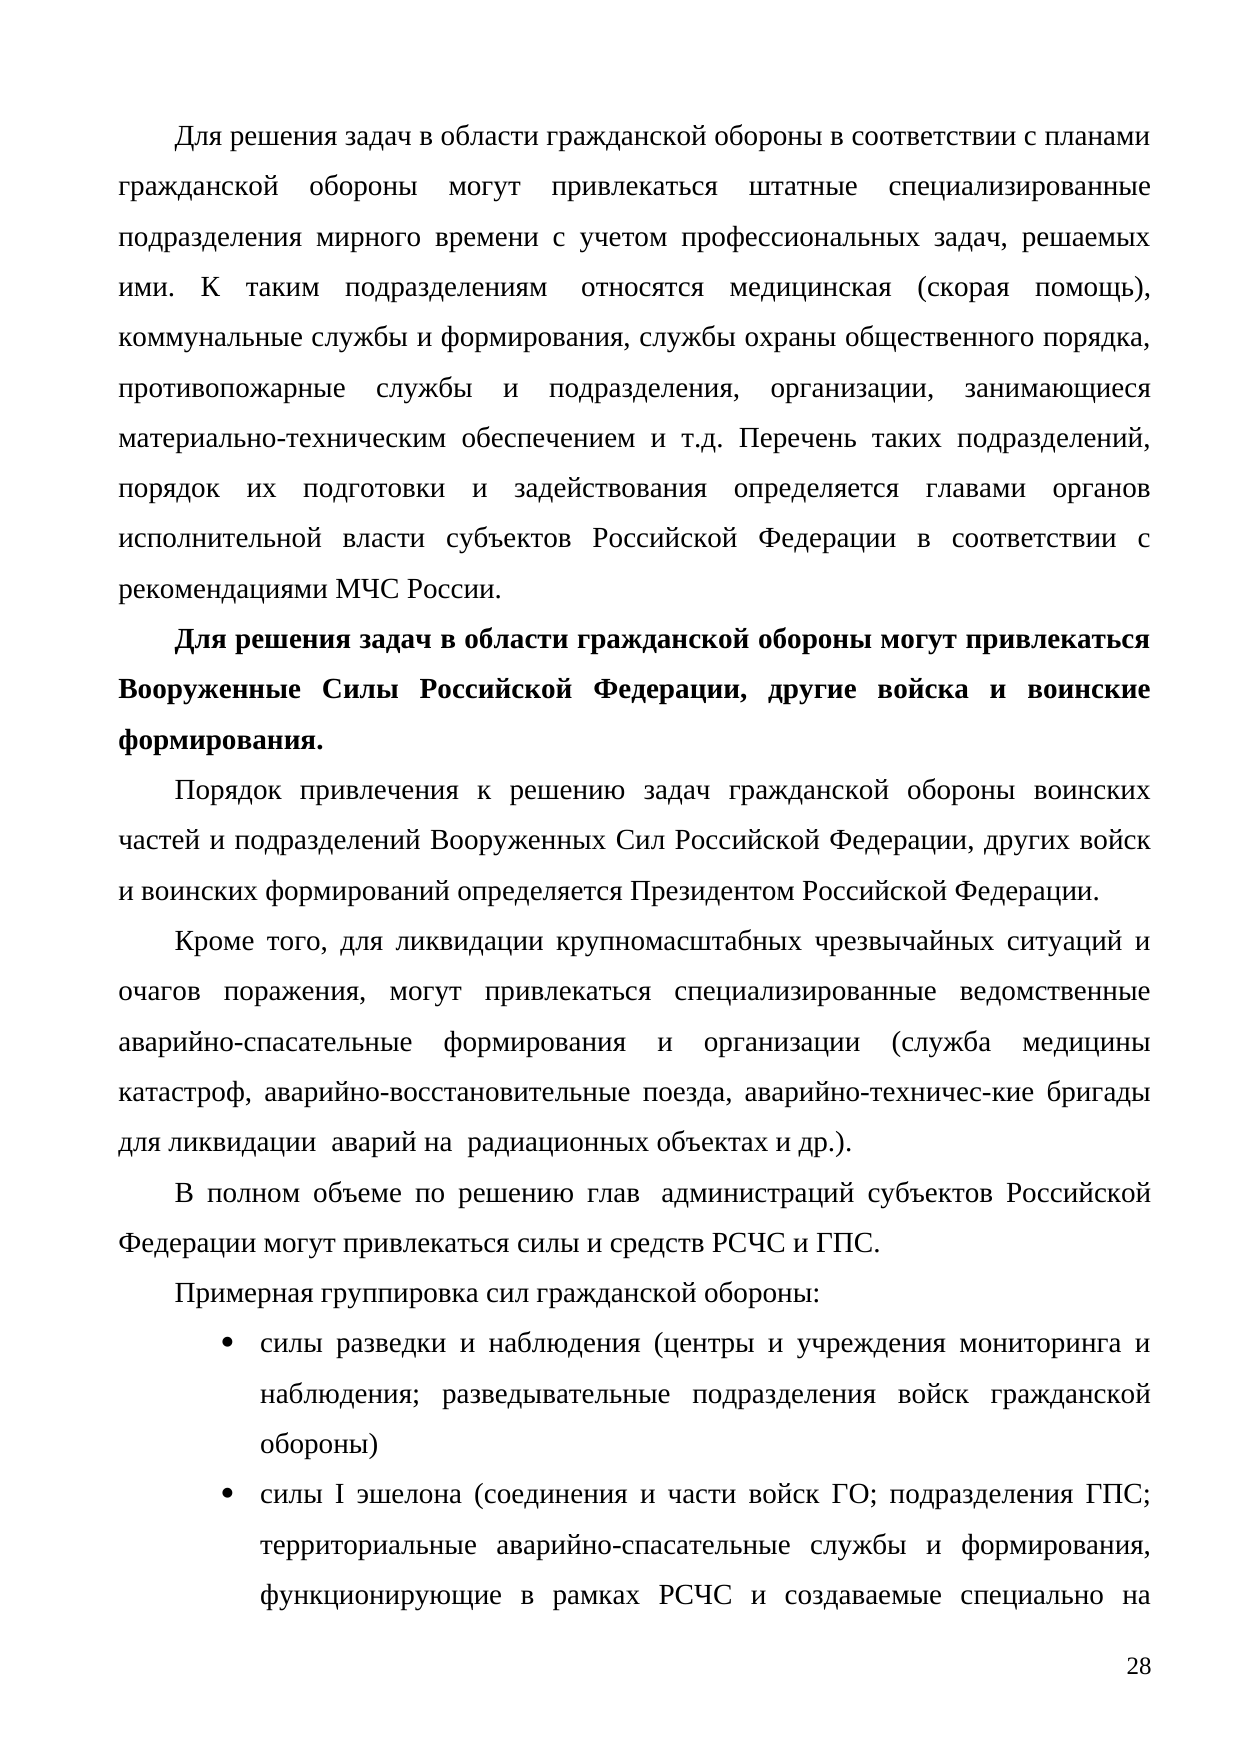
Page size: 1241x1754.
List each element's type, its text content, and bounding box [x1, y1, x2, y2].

text Для решения задач в области гражданской обороны могут привлекаться Вооруженные Силы Российской Федерации, другие войска и воинские формирования. [118, 621, 1152, 755]
text В полном объеме по решению глав администраций субъектов Российской Федерации могут привлекаться силы и средств РСЧС и ГПС. [118, 1175, 1152, 1258]
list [222, 1477, 1152, 1611]
text Кроме того, для ликвидации крупномасштабных чрезвычайных ситуаций и очагов поражения, могут привлекаться специализированные ведомственные аварийно-спасательные формирования и организации (служба медицины катастроф, аварийно-восстановительные поезда, аварийно-техничес-кие бригады для ликвидации аварий на радиационных объектах и др.). [118, 923, 1152, 1158]
text Порядок привлечения к решению задач гражданской обороны воинских частей и подразделений Вооруженных Сил Российской Федерации, других войск и воинских формирований определяется Президентом Российской Федерации. [118, 772, 1152, 906]
text Примерная группировка сил гражданской обороны: [118, 1275, 1152, 1309]
text Для решения задач в области гражданской обороны в соответствии с планами гражданской обороны могут привлекаться штатные специализированные подразделения мирного времени с учетом профессиональных задач, решаемых ими. К таким подразделениям относятся медицинская (скорая помощь), коммунальные службы и формирования, службы охраны общественного порядка, противопожарные службы и подразделения, организации, занимающиеся материально-техническим обеспечением и т.д. Перечень таких подразделений, порядок их подготовки и задействования определяется главами органов исполнительной власти субъектов Российской Федерации в соответствии с рекомендациями МЧС России. [118, 118, 1152, 604]
list силы разведки и наблюдения (центры и учреждения мониторинга и наблюдения; разведывательные подразделения войск гражданской обороны) [222, 1326, 1152, 1460]
